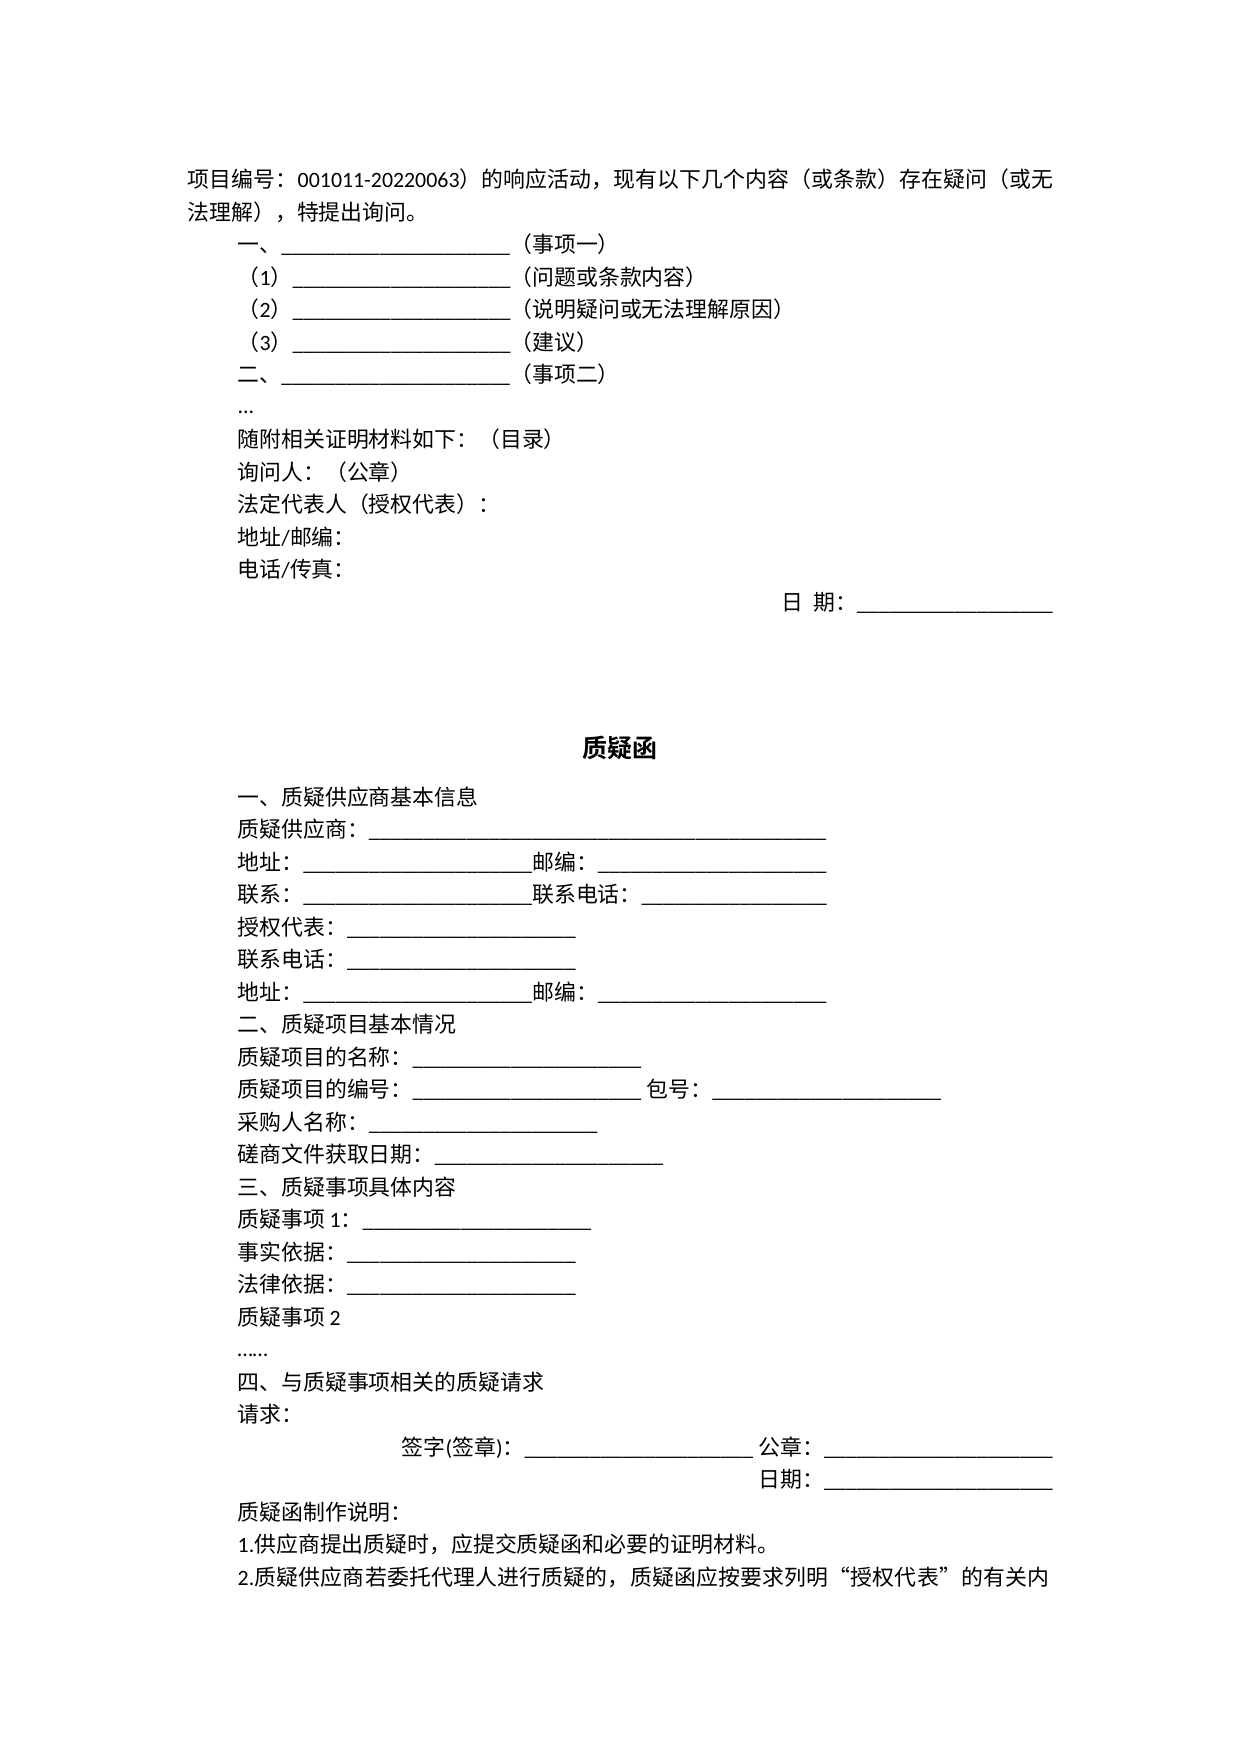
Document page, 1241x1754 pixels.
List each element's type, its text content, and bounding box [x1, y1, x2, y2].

text 日期：_____________________ [187, 1462, 1053, 1494]
text 质疑函制作说明： [187, 1494, 1053, 1527]
text 联系：_____________________联系电话：_________________ [187, 877, 1053, 909]
text 质疑函 [187, 714, 1053, 779]
text 质疑事项2 [187, 1299, 1053, 1332]
text 二、质疑项目基本情况 [187, 1007, 1053, 1039]
text 法定代表人（授权代表）： [187, 487, 1053, 519]
text 一、质疑供应商基本信息 [187, 779, 1053, 812]
text 地址/邮编： [187, 519, 1053, 552]
text 地址：_____________________邮编：_____________________ [187, 844, 1053, 877]
text 质疑项目的名称：_____________________ [187, 1039, 1053, 1072]
text 一、_____________________（事项一） [187, 227, 1053, 259]
text …… [187, 1332, 1053, 1364]
text 质疑项目的编号：_____________________ 包号：_____________________ [187, 1072, 1053, 1104]
text 授权代表：_____________________ [187, 909, 1053, 942]
text 质疑供应商：__________________________________________ [187, 812, 1053, 844]
text 1.供应商提出质疑时，应提交质疑函和必要的证明材料。 [187, 1527, 1053, 1559]
text 联系电话：_____________________ [187, 942, 1053, 974]
text 质疑事项1：_____________________ [187, 1202, 1053, 1234]
text 日 期：__________________ [187, 584, 1053, 617]
text 电话/传真： [187, 552, 1053, 584]
text 签字(签章)：_____________________ 公章：_____________________ [187, 1429, 1053, 1462]
text 地址：_____________________邮编：_____________________ [187, 974, 1053, 1007]
text 请求： [187, 1397, 1053, 1429]
text 采购人名称：_____________________ [187, 1104, 1053, 1137]
text 询问人：（公章） [187, 454, 1053, 487]
text 法律依据：_____________________ [187, 1267, 1053, 1299]
text （2）____________________（说明疑问或无法理解原因） [187, 292, 1053, 324]
text ... [187, 389, 1053, 422]
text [187, 162, 1053, 227]
text 二、_____________________（事项二） [187, 357, 1053, 389]
text 四、与质疑事项相关的质疑请求 [187, 1364, 1053, 1397]
text （1）____________________（问题或条款内容） [187, 259, 1053, 292]
text 磋商文件获取日期：_____________________ [187, 1137, 1053, 1169]
text 三、质疑事项具体内容 [187, 1169, 1053, 1202]
text （3）____________________（建议） [187, 324, 1053, 357]
text 事实依据：_____________________ [187, 1234, 1053, 1267]
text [187, 1559, 1053, 1592]
text 随附相关证明材料如下：（目录） [187, 422, 1053, 454]
